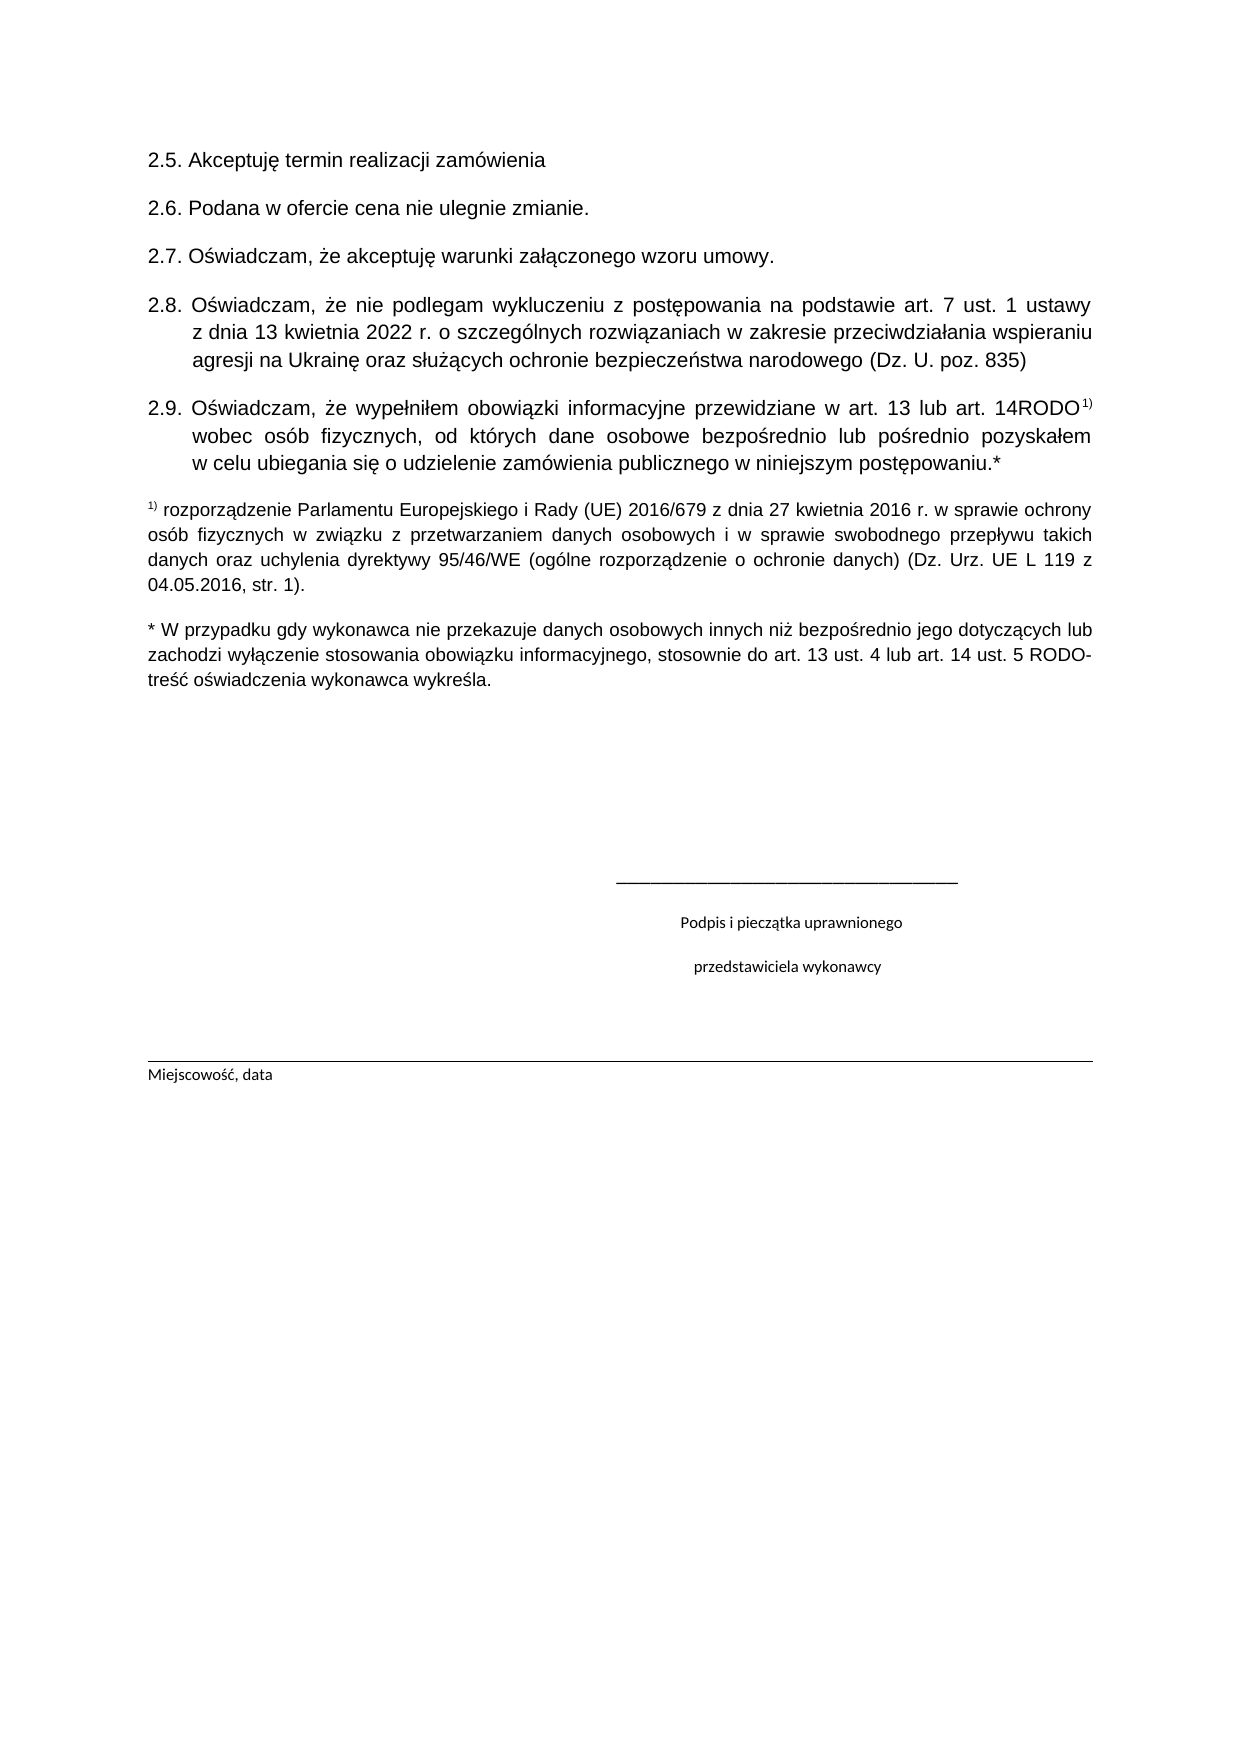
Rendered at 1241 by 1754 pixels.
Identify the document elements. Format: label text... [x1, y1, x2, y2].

text przedstawiciela wykonawcy [148, 957, 1093, 977]
text 2.7. Oświadczam, że akceptuję warunki załączonego wzoru umowy. [148, 244, 1093, 268]
text 1) rozporządzenie Parlamentu Europejskiego i Rady (UE) 2016/679 z dnia 27 kwietnia 2016 r. w sprawie ochrony osób fizycznych w związku z przetwarzaniem danych osobowych i w sprawie swobodnego przepływu takich danych oraz uchylenia dyrektywy 95/46/WE (ogólne rozporządzenie o ochronie danych) (Dz. Urz. UE L 119 z 04.05.2016, str. 1). [148, 499, 1093, 595]
text * W przypadku gdy wykonawca nie przekazuje danych osobowych innych niż bezpośrednio jego dotyczących lub zachodzi wyłączenie stosowania obowiązku informacyjnego, stosownie do art. 13 ust. 4 lub art. 14 ust. 5 RODO- treść oświadczenia wykonawca wykreśla. [148, 619, 1093, 690]
text 2.6. Podana w ofercie cena nie ulegnie zmianie. [148, 196, 1093, 220]
text Miejscowość, data [148, 1062, 1093, 1084]
text 2.8. Oświadczam, że nie podlegam wykluczeniu z postępowania na podstawie art. 7 ust. 1 ustawy z dnia 13 kwietnia 2022 r. o szczególnych rozwiązaniach w zakresie przeciwdziałania wspieraniu agresji na Ukrainę oraz służących ochronie bezpieczeństwa narodowego (Dz. U. poz. 835) [148, 293, 1093, 372]
text ______________________________ [148, 859, 1093, 887]
text Podpis i pieczątka uprawnionego [148, 912, 1093, 933]
text 2.5. Akceptuję termin realizacji zamówienia [148, 148, 1093, 172]
text 2.9. Oświadczam, że wypełniłem obowiązki informacyjne przewidziane w art. 13 lub art. 14RODO1) wobec osób fizycznych, od których dane osobowe bezpośrednio lub pośrednio pozyskałem w celu ubiegania się o udzielenie zamówienia publicznego w niniejszym postępowaniu.* [148, 396, 1093, 475]
